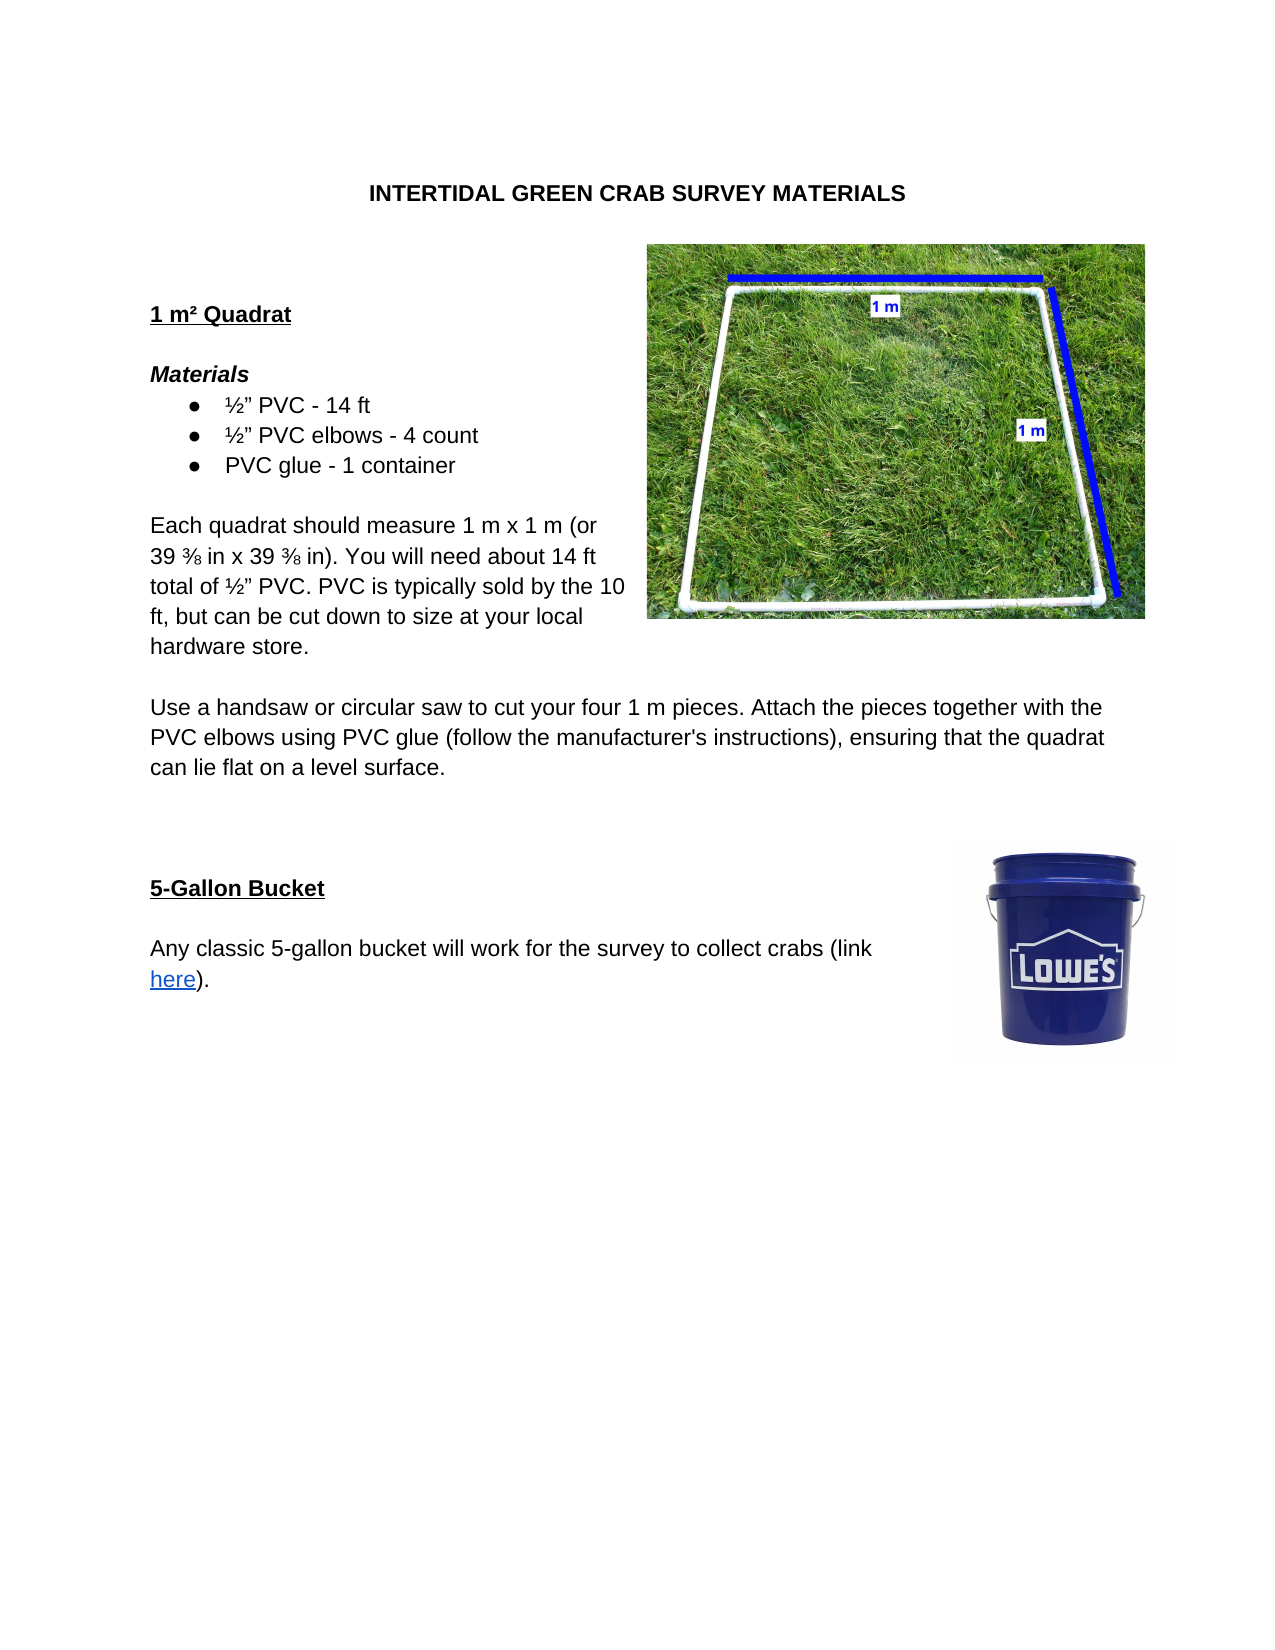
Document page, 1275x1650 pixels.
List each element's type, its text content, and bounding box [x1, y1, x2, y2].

picture [954, 840, 1175, 1060]
text Any classic 5-gallon bucket will work for the survey to collect crabs (link here). [150, 935, 954, 992]
text INTERTIDAL GREEN CRAB SURVEY MATERIALS [150, 180, 1125, 207]
text 5-Gallon Bucket [150, 875, 954, 901]
list ½” PVC - 14 ft [187, 392, 646, 418]
text Use a handsaw or circular saw to cut your four 1 m pieces. Attach the pieces together with the PVC elbows using PVC glue (follow the manufacturer's instructions), ensuring that the quadrat can lie flat on a level surface. [150, 694, 1125, 781]
text 1 m² Quadrat [150, 301, 646, 327]
list ½” PVC elbows - 4 count [187, 422, 646, 448]
text Materials [150, 361, 646, 388]
picture [646, 244, 1146, 619]
list PVC glue - 1 container [187, 452, 646, 478]
text Each quadrat should measure 1 m x 1 m (or 39 ⅜ in x 39 ⅜ in). You will need about 14 ft total of ½” PVC. PVC is typically sold by the 10 ft, but can be cut down to size at your local hardware store. [150, 512, 1125, 660]
